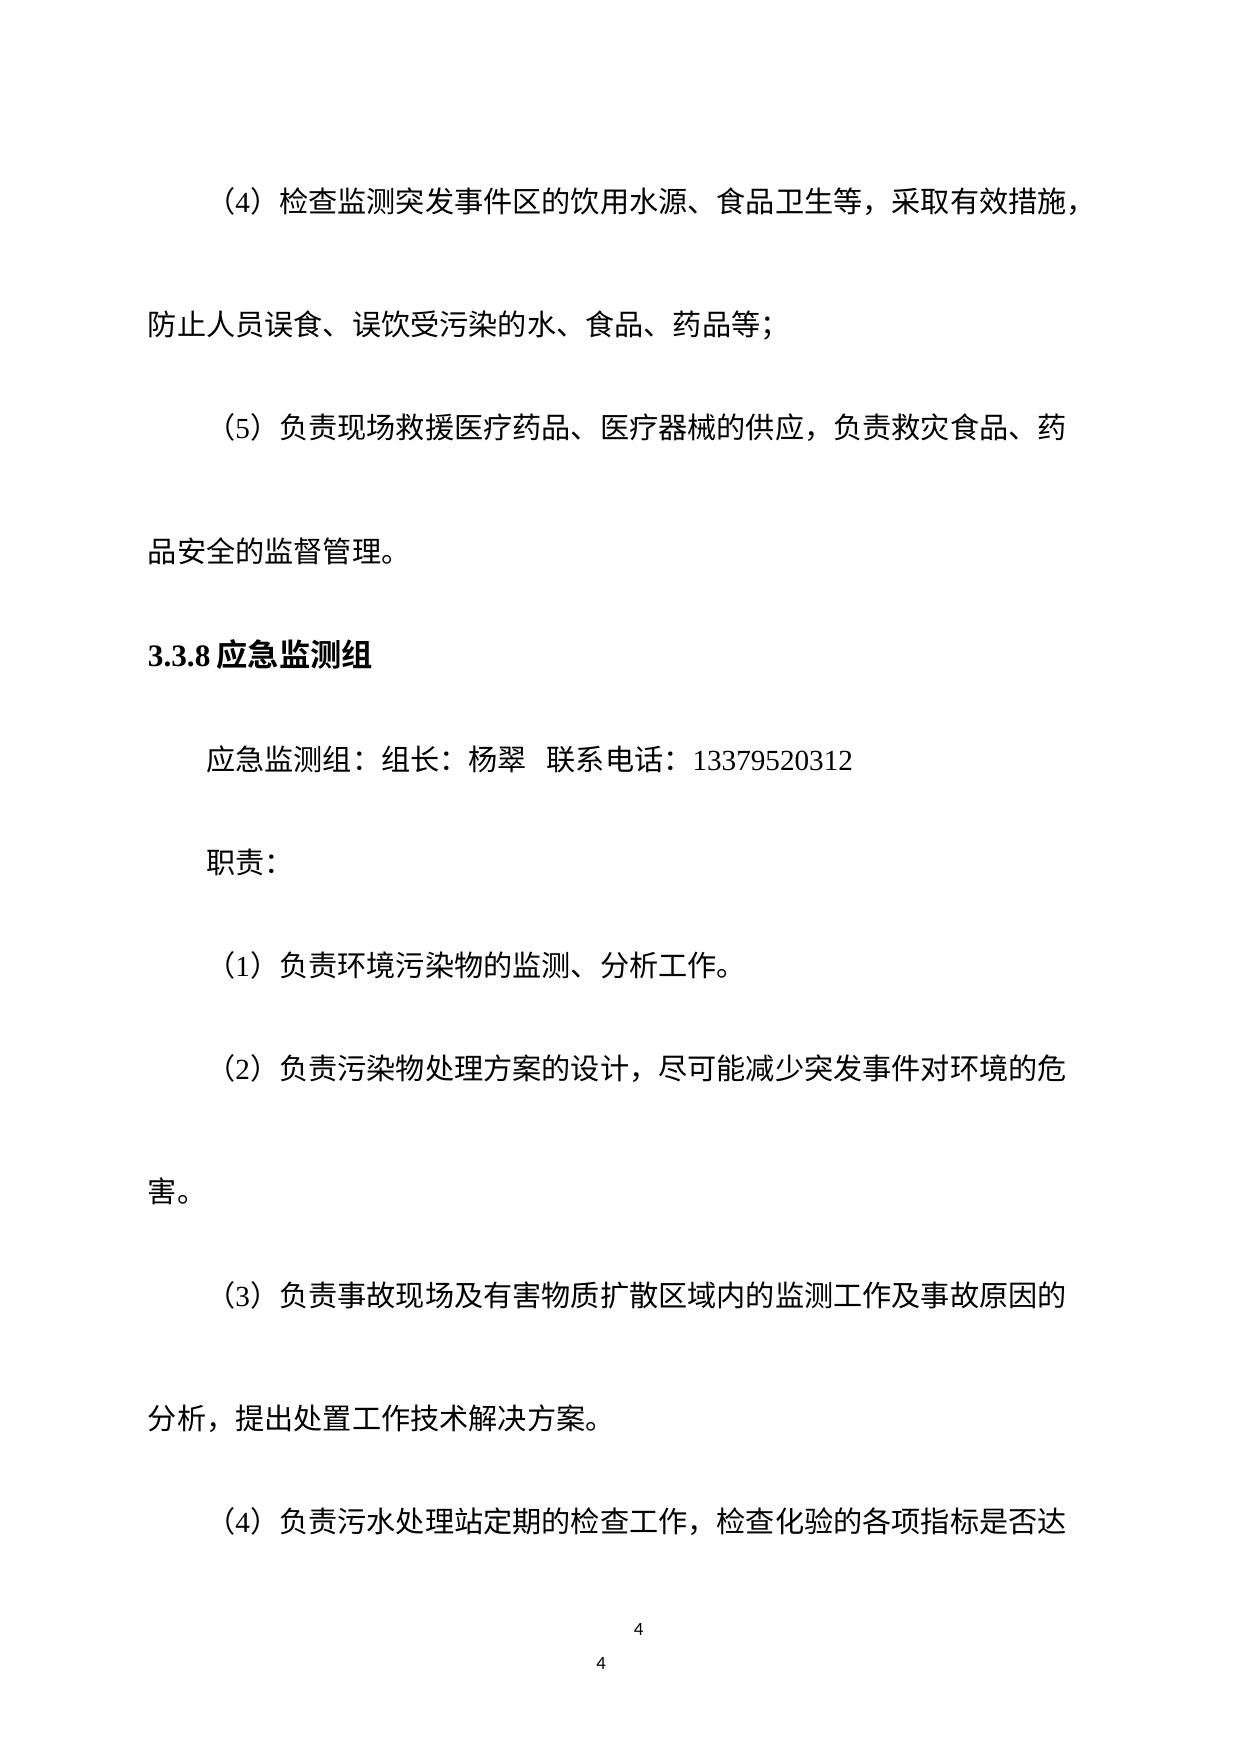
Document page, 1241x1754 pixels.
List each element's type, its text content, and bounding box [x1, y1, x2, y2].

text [148, 1478, 1093, 1561]
text （5）负责现场救援医疗药品、医疗器械的供应，负责救灾食品、药品安全的监督管理。 [148, 385, 1093, 590]
subtitle 3.3.8应急监测组 [148, 611, 1093, 693]
text （2）负责污染物处理方案的设计，尽可能减少突发事件对环境的危害。 [148, 1026, 1093, 1231]
text 职责： [148, 819, 1093, 901]
text （3）负责事故现场及有害物质扩散区域内的监测工作及事故原因的分析，提出处置工作技术解决方案。 [148, 1252, 1093, 1457]
text （4）检查监测突发事件区的饮用水源、食品卫生等，采取有效措施，防止人员误食、误饮受污染的水、食品、药品等； [148, 159, 1093, 364]
text 应急监测组：组长：杨翠 联系电话：13379520312 [148, 716, 1093, 798]
text （1）负责环境污染物的监测、分析工作。 [148, 923, 1093, 1005]
